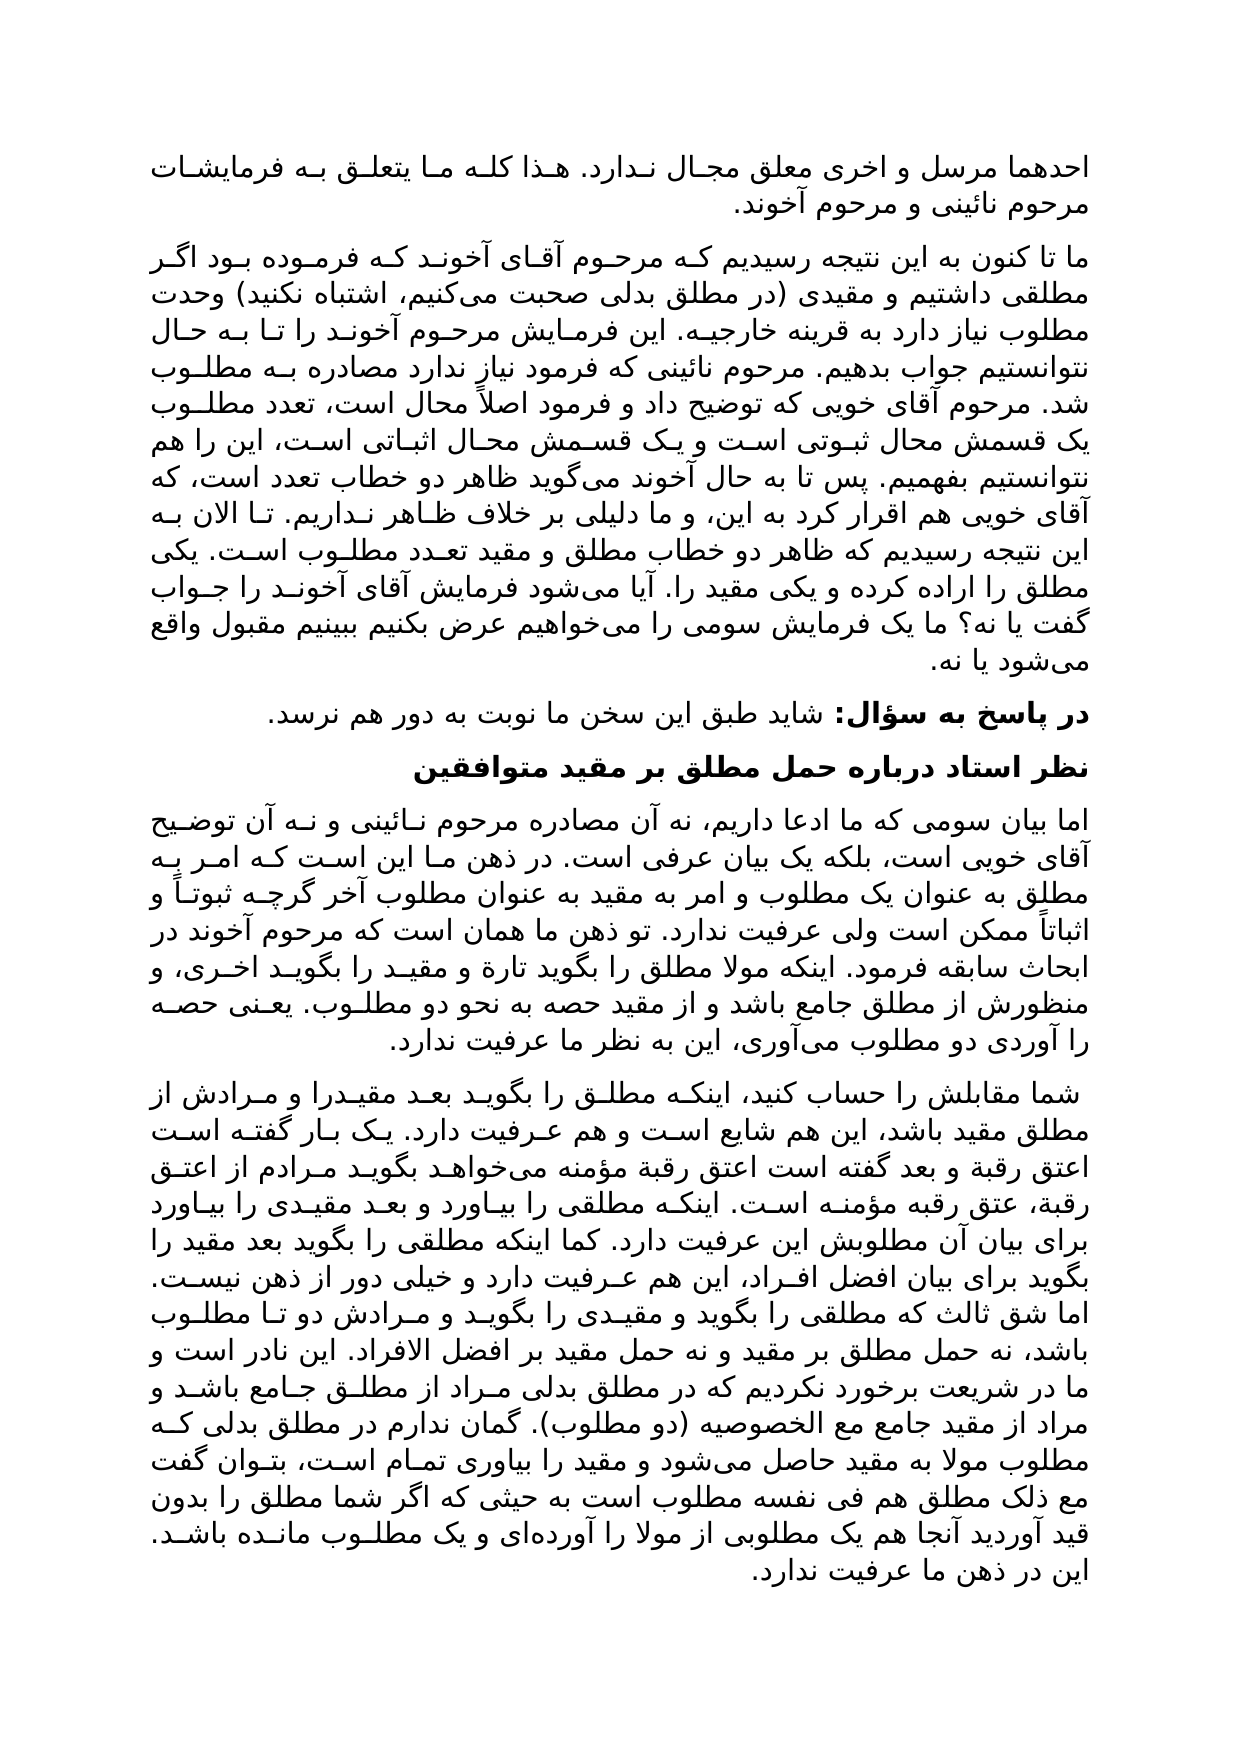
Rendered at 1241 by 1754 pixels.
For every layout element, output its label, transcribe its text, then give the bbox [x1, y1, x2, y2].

text اما بیان سومی که ما ادعا داریم، نه آن مصادره مرحوم نائینی و نه آن توضیح آقای خویی است، بلکه یک بیان عرفی است. در ذهن ما این است که امر به مطلق به عنوان یک مطلوب و امر به مقید به عنوان مطلوب آخر گرچه ثبوتاً و اثباتاً ممکن است ولی عرفیت ندارد. تو ذهن ما همان است که مرحوم آخوند در ابحاث سابقه فرمود. اینکه مولا مطلق را بگوید تارة و مقید را بگوید اخری، و منظورش از مطلق جامع باشد و از مقید حصه به نحو دو مطلوب. یعنی حصه را آوردی دو مطلوب می‌آوری، این به نظر ما عرفیت ندارد. [150, 803, 1090, 1057]
text نظر استاد درباره حمل مطلق بر مقید متوافقین [150, 750, 1090, 784]
text شما مقابلش را حساب کنید، اینکه مطلق را بگوید بعد مقیدرا و مرادش از مطلق مقید باشد، این هم شایع است و هم عرفیت دارد. یک بار گفته است اعتق رقبة و بعد گفته است اعتق رقبة مؤمنه می‌خواهد بگوید مرادم از اعتق رقبة، عتق رقبه مؤمنه است. اینکه مطلقی را بیاورد و بعد مقیدی را بیاورد برای بیان آن مطلوبش این عرفیت دارد. کما اینکه مطلقی را بگوید بعد مقید را بگوید برای بیان افضل افراد، این هم عرفیت دارد و خیلی دور از ذهن نیست. اما شق ثالث که مطلقی را بگوید و مقیدی را بگوید و مرادش دو تا مطلوب باشد، نه حمل مطلق بر مقید و نه حمل مقید بر افضل الافراد. این نادر است و ما در شریعت برخورد نکردیم که در مطلق بدلی مراد از مطلق جامع باشد و مراد از مقید جامع مع الخصوصیه (دو مطلوب). گمان ندارم در مطلق بدلی که مطلوب مولا به مقید حاصل می‌شود و مقید را بیاوری تمام است، بتوان گفت مع ذلک مطلق هم فی نفسه مطلوب است به حیثی که اگر شما مطلق را بدون قید آوردید آنجا هم یک مطلوبی از مولا را آورده‌ای و یک مطلوب مانده باشد. این در ذهن ما عرفیت ندارد. [150, 1077, 1090, 1587]
text در پاسخ به سؤال: شاید طبق این سخن ما نوبت به دور هم نرسد. [150, 697, 1090, 731]
text ما تا کنون به این نتیجه رسیدیم که مرحوم آقای آخوند که فرموده بود اگر مطلقی داشتیم و مقیدی (در مطلق بدلی صحبت می‌کنیم، اشتباه نکنید) وحدت مطلوب نیاز دارد به قرینه خارجیه. این فرمایش مرحوم آخوند را تا به حال نتوانستیم جواب بدهیم. مرحوم نائینی که فرمود نیاز ندارد مصادره به مطلوب شد. مرحوم آقای خویی که توضیح داد و فرمود اصلاً محال است، تعدد مطلوب یک قسمش محال ثبوتی است و یک قسمش محال اثباتی است، این را هم نتوانستیم بفهمیم. پس تا به حال آخوند می‌گوید ظاهر دو خطاب تعدد است، که آقای خویی هم اقرار کرد به این، و ما دلیلی بر خلاف ظاهر نداریم. تا الان به این نتیجه رسیدیم که ظاهر دو خطاب مطلق و مقید تعدد مطلوب است. یکی مطلق را اراده کرده و یکی مقید را. آیا می‌شود فرمایش آقای آخوند را جواب گفت یا نه؟ ما یک فرمایش سومی را می‌خواهیم عرض بکنیم ببینیم مقبول واقع می‌شود یا نه. [150, 240, 1090, 677]
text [150, 150, 1090, 221]
